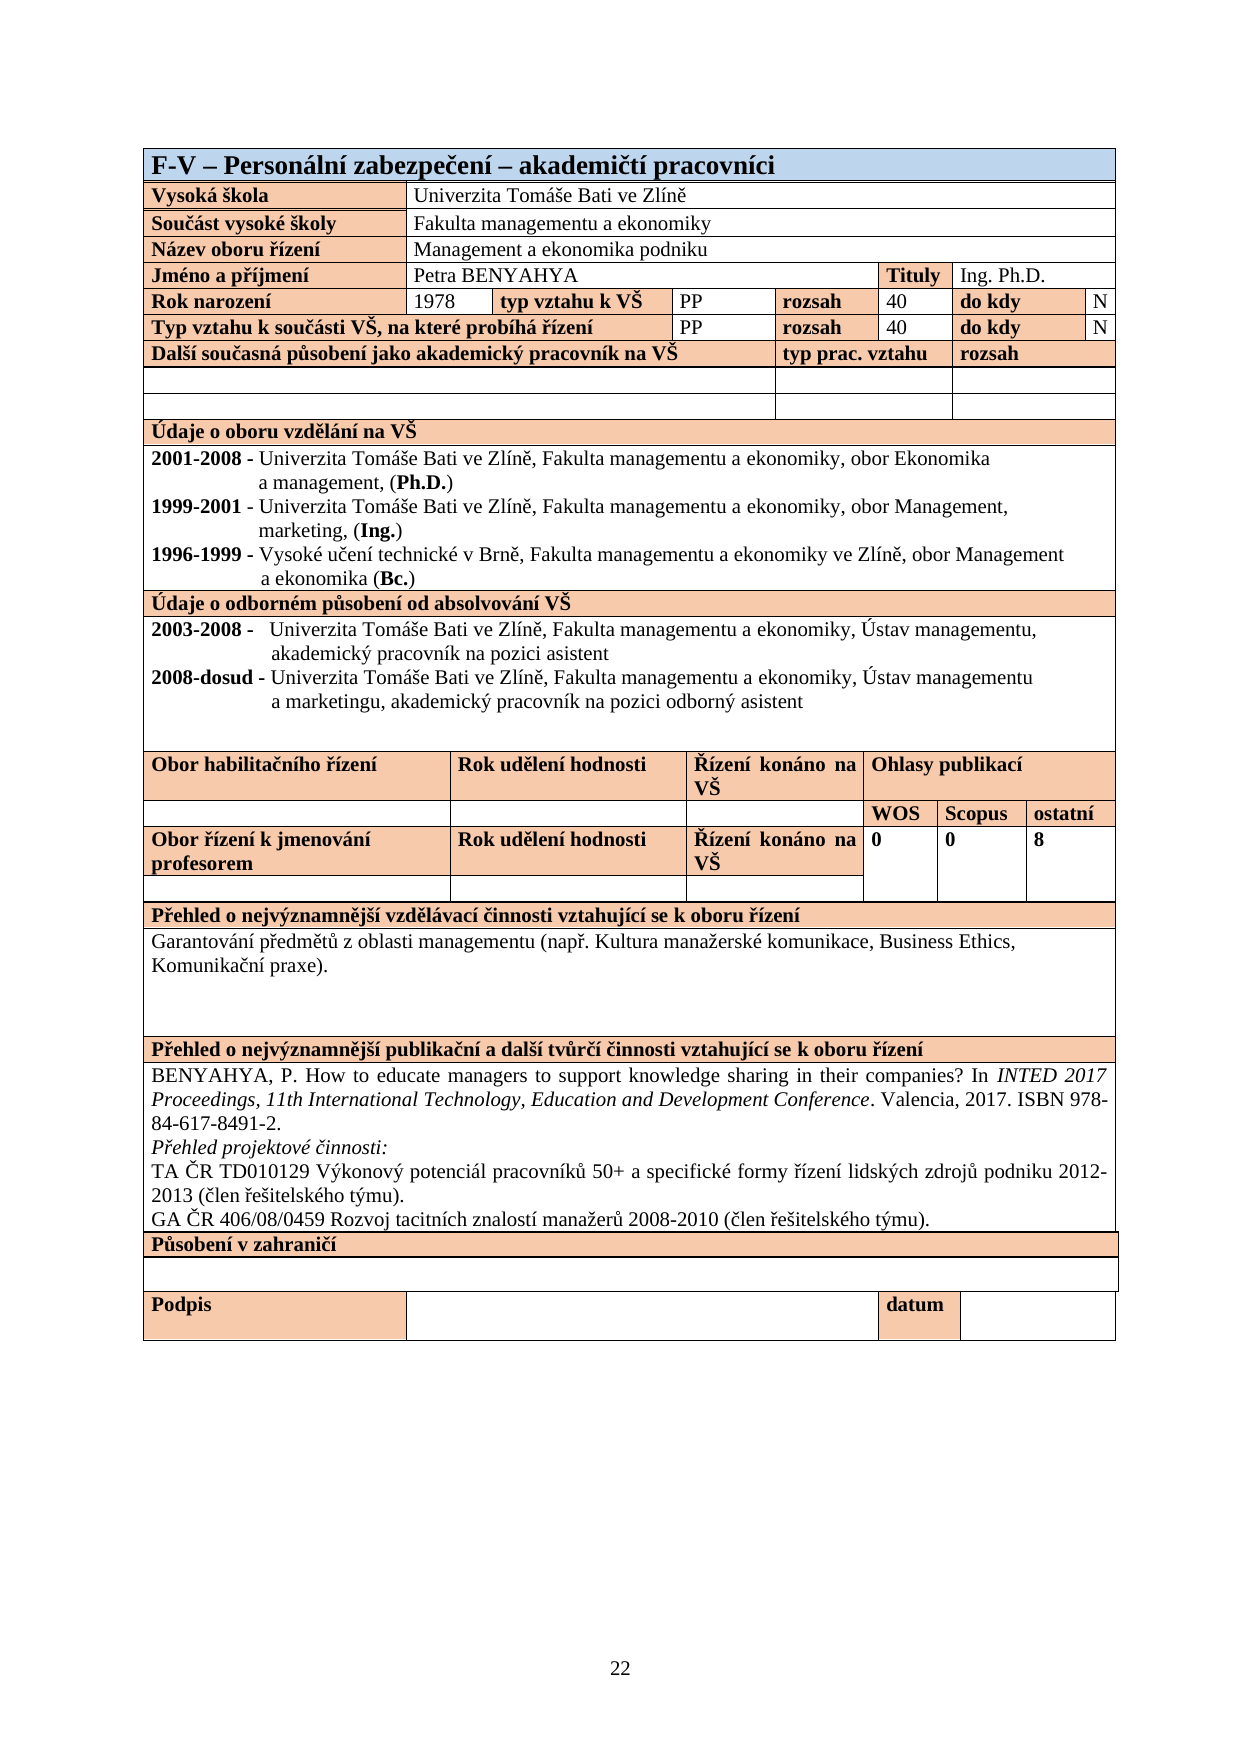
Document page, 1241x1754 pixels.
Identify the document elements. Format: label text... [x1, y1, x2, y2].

table_cell PP [673, 289, 775, 314]
table_cell [144, 876, 450, 901]
table_cell [953, 394, 1115, 418]
table_cell Ing. Ph.D. [953, 263, 1115, 288]
table_cell typ prac. vztahu [776, 341, 952, 366]
table_cell Přehled o nejvýznamnější vzdělávací činnosti vztahující se k oboru řízení [144, 903, 1115, 927]
table_cell N [1086, 315, 1115, 340]
table_cell Název oboru řízení [144, 237, 406, 262]
table_cell Údaje o odborném působení od absolvování VŠ [144, 591, 1115, 616]
table_cell Rok udělení hodnosti [451, 827, 686, 875]
table_cell rozsah [776, 289, 878, 314]
table_cell ostatní [1027, 801, 1115, 826]
table_cell [144, 368, 775, 392]
table_cell WOS [864, 801, 937, 826]
table_cell datum [879, 1292, 960, 1339]
table_cell [144, 394, 775, 418]
table_cell Řízení konáno na VŠ [687, 752, 863, 800]
table_cell Působení v zahraničí [144, 1233, 1118, 1256]
table_cell rozsah [953, 341, 1115, 366]
table_cell rozsah [776, 315, 878, 340]
table_cell do kdy [953, 315, 1085, 340]
table_cell Tituly [879, 263, 952, 288]
table_header F-V – Personální zabezpečení – akademičtí pracovníci [144, 149, 1115, 180]
table_cell 0 [938, 827, 1026, 901]
table_cell 2001-2008 - Univerzita Tomáše Bati ve Zlíně, Fakulta managementu a ekonomiky, obor Ekonomika a management, (Ph.D.) 1999-2001 - Univerzita Tomáše Bati ve Zlíně, Fakulta managementu a ekonomiky, obor Management, marketing, (Ing.) 1996-1999 - Vysoké učení technické v Brně, Fakulta managementu a ekonomiky ve Zlíně, obor Management a ekonomika (Bc.) [144, 446, 1115, 590]
table_cell [687, 801, 863, 826]
table_cell 0 [864, 827, 937, 901]
table_cell Podpis [144, 1292, 406, 1339]
table_cell Scopus [938, 801, 1026, 826]
table_cell Údaje o oboru vzdělání na VŠ [144, 420, 1115, 444]
table_cell Garantování předmětů z oblasti managementu (např. Kultura manažerské komunikace, Business Ethics, Komunikační praxe). [144, 929, 1115, 1036]
table_cell Obor řízení k jmenování profesorem [144, 827, 450, 875]
table_cell Rok udělení hodnosti [451, 752, 686, 800]
table_cell N [1086, 289, 1115, 314]
table_cell Řízení konáno na VŠ [687, 827, 863, 875]
table_cell Obor habilitačního řízení [144, 752, 450, 800]
table_cell Vysoká škola [144, 183, 406, 208]
table_cell [776, 394, 952, 418]
table_cell [144, 801, 450, 826]
table_cell Management a ekonomika podniku [407, 237, 1115, 262]
table_cell 40 [879, 289, 952, 314]
table_cell [961, 1292, 1115, 1339]
table_cell BENYAHYA, P. How to educate managers to support knowledge sharing in their companies? In INTED 2017 Proceedings, 11th International Technology, Education and Development Conference. Valencia, 2017. ISBN 978-84-617-8491-2. Přehled projektové činnosti: TA ČR TD010129 Výkonový potenciál pracovníků 50+ a specifické formy řízení lidských zdrojů podniku 2012-2013 (člen řešitelského týmu). GA ČR 406/08/0459 Rozvoj tacitních znalostí manažerů 2008-2010 (člen řešitelského týmu). [144, 1063, 1115, 1231]
table_cell [451, 801, 686, 826]
table_cell 2003-2008 - Univerzita Tomáše Bati ve Zlíně, Fakulta managementu a ekonomiky, Ústav managementu, akademický pracovník na pozici asistent 2008-dosud - Univerzita Tomáše Bati ve Zlíně, Fakulta managementu a ekonomiky, Ústav managementu a marketingu, akademický pracovník na pozici odborný asistent [144, 617, 1115, 751]
table_cell [407, 1292, 878, 1339]
table_cell [776, 368, 952, 392]
table_cell typ vztahu k VŠ [493, 289, 672, 314]
table_cell Součást vysoké školy [144, 211, 406, 236]
table_cell 8 [1027, 827, 1115, 901]
table_cell [953, 368, 1115, 392]
table_cell Přehled o nejvýznamnější publikační a další tvůrčí činnosti vztahující se k oboru řízení [144, 1037, 1115, 1062]
table_cell 1978 [407, 289, 492, 314]
table_cell Rok narození [144, 289, 406, 314]
table_cell [144, 1258, 1118, 1291]
table_cell Další současná působení jako akademický pracovník na VŠ [144, 341, 775, 366]
table_cell [687, 876, 863, 901]
table_cell Univerzita Tomáše Bati ve Zlíně [407, 183, 1115, 208]
table_cell Typ vztahu k součásti VŠ, na které probíhá řízení [144, 315, 672, 340]
table_cell Petra BENYAHYA [407, 263, 878, 288]
table_cell PP [673, 315, 775, 340]
table_cell Ohlasy publikací [864, 752, 1115, 800]
table_cell Jméno a příjmení [144, 263, 406, 288]
table_cell 40 [879, 315, 952, 340]
table_cell Fakulta managementu a ekonomiky [407, 209, 1115, 236]
table_cell [451, 876, 686, 901]
table_cell do kdy [953, 289, 1085, 314]
